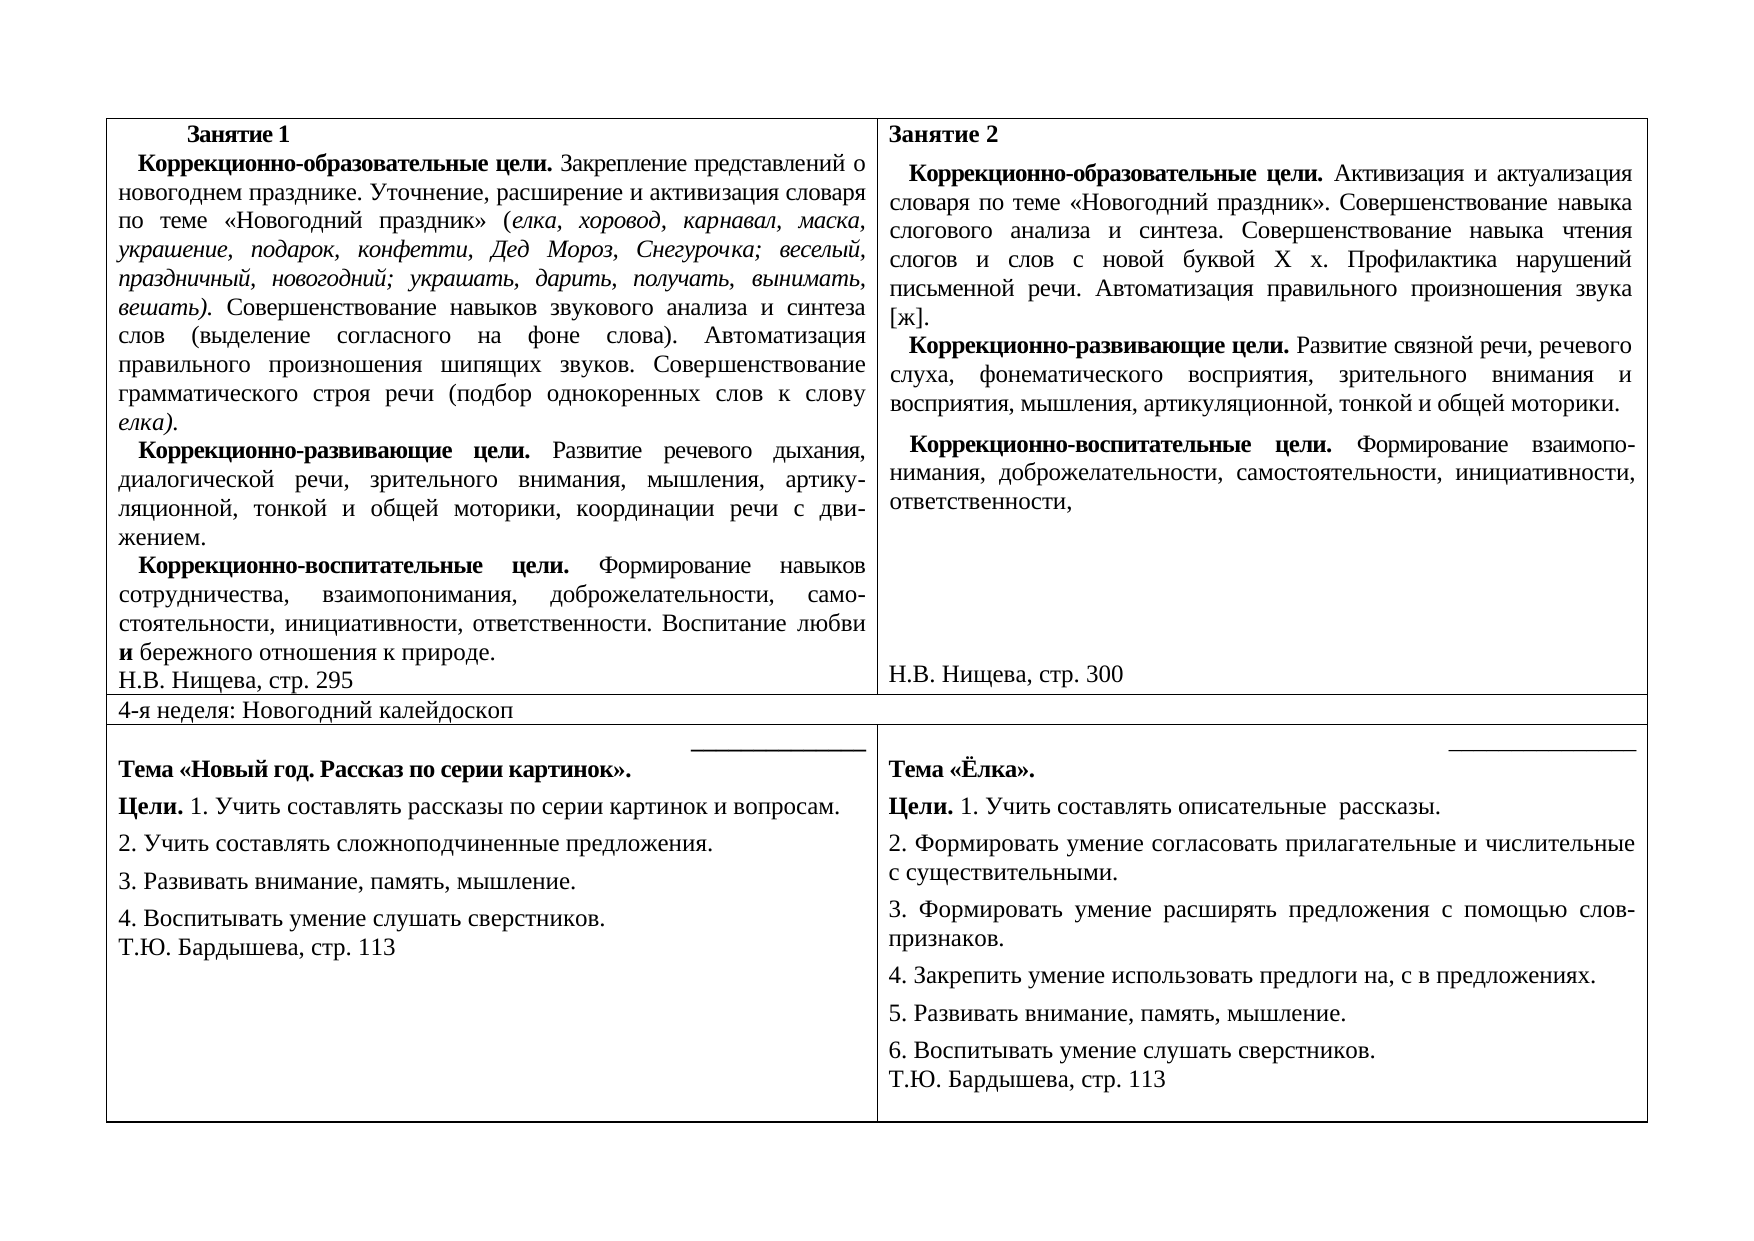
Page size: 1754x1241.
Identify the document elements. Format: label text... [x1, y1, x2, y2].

table_cell _______________ Тема «Ёлка». Цели. 1. Учить составлять описательные рассказы. 2. Формировать умение согласовать прилагательные и числительные с существительными. 3. Формировать умение расширять предложения с помощью слов-признаков. 4. Закрепить умение использовать предлоги на, с в предложениях. 5. Развивать внимание, память, мышление. 6. Воспитывать умение слушать сверстников. Т.Ю. Бардышева, стр. 113 [878, 725, 1647, 1121]
table_cell ______________ Тема «Новый год. Рассказ по серии картинок». Цели. 1. Учить составлять рассказы по серии картинок и вопросам. 2. Учить составлять сложноподчиненные предложения. 3. Развивать внимание, память, мышление. 4. Воспитывать умение слушать сверстников. Т.Ю. Бардышева, стр. 113 [107, 725, 877, 1121]
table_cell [878, 119, 1647, 694]
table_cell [107, 119, 877, 694]
table_cell 4-я неделя: Новогодний калейдоскоп [107, 695, 1647, 724]
